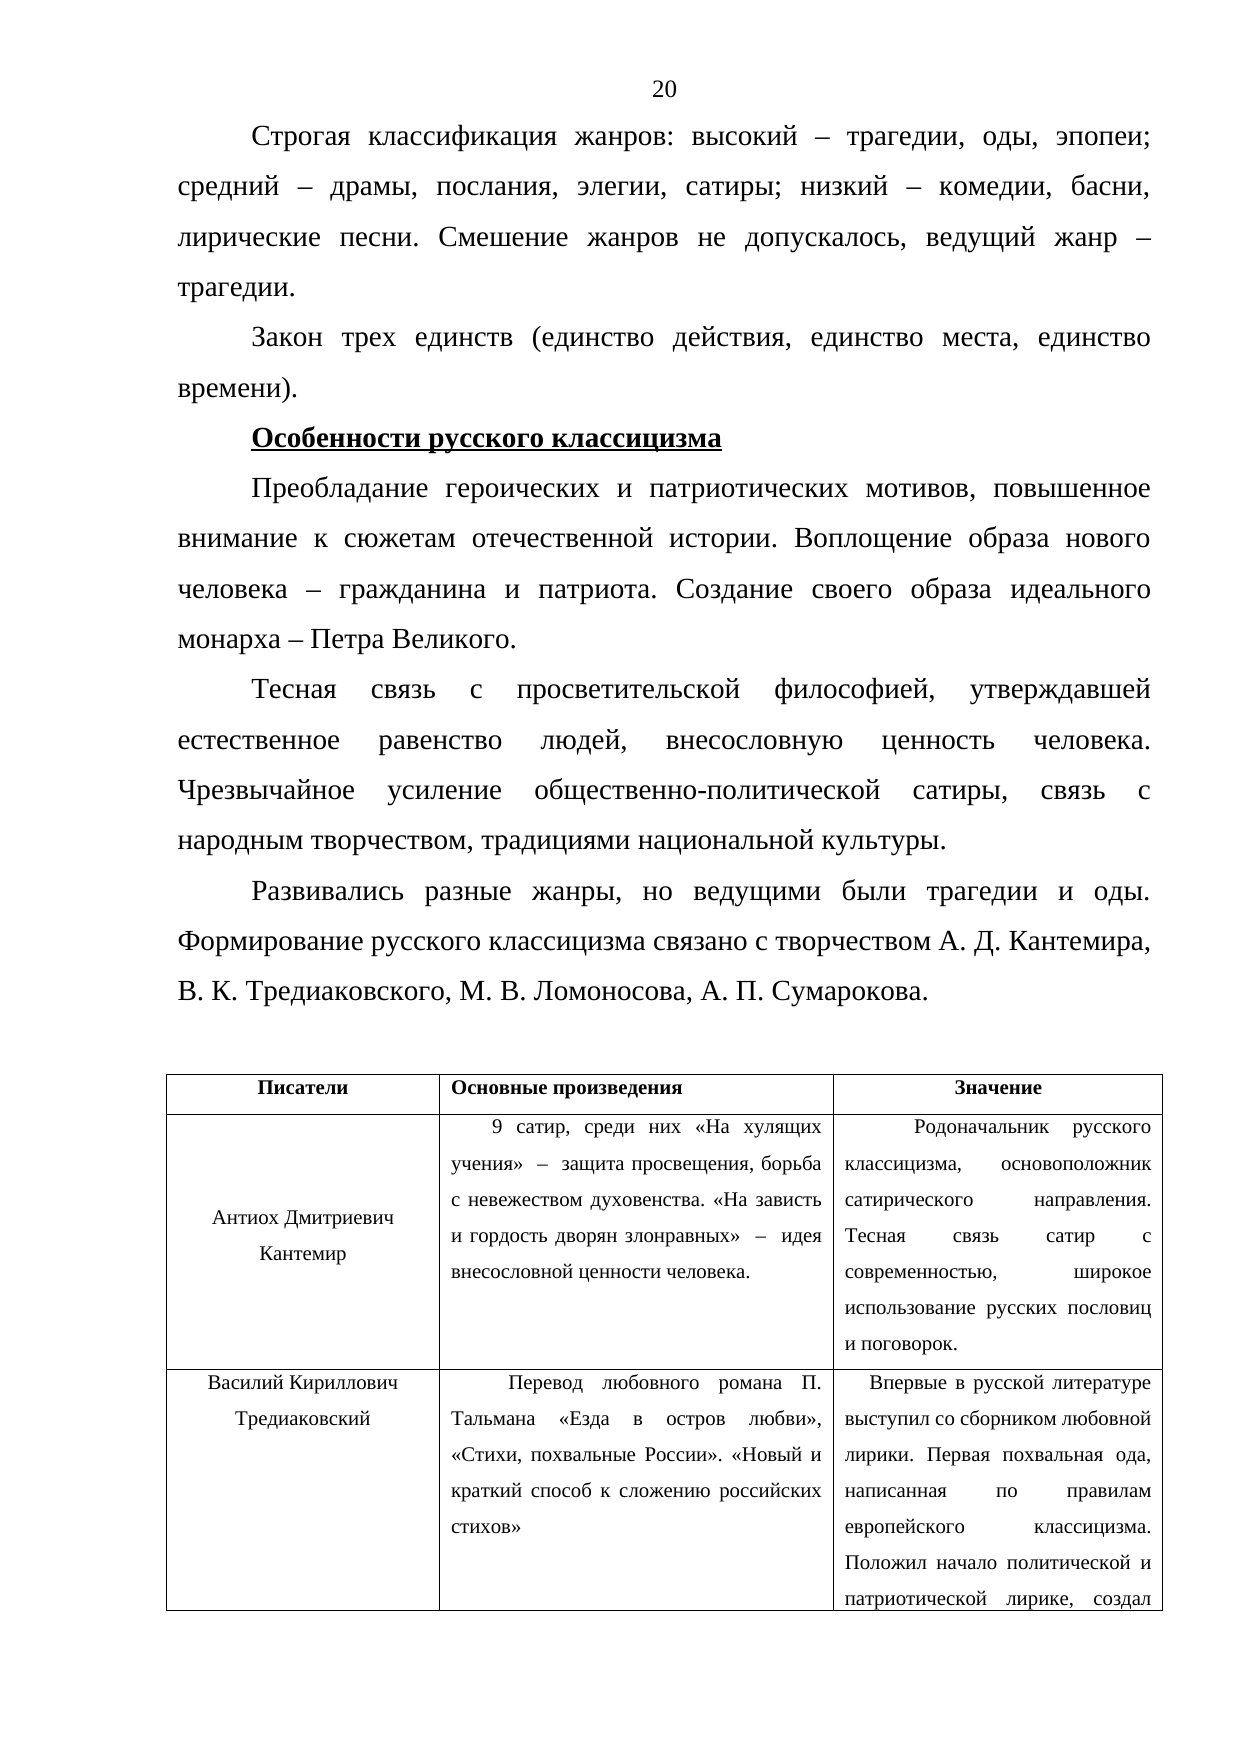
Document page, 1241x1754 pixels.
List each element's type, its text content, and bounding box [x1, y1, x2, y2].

table_header Основные произведения [440, 1075, 833, 1113]
table_cell 9 сатир, среди них «На хулящих учения» – защита просвещения, борьба с невежеством духовенства. «На зависть и гордость дворян злонравных» – идея внесословной ценности человека. [440, 1115, 833, 1369]
table_header Писатели [167, 1075, 439, 1113]
text Преобладание героических и патриотических мотивов, повышенное внимание к сюжетам отечественной истории. Воплощение образа нового человека – гражданина и патриота. Создание своего образа идеального монарха – Петра Великого. [177, 470, 1152, 655]
text Развивались разные жанры, но ведущими были трагедии и оды. Формирование русского классицизма связано с творчеством А. Д. Кантемира, В. К. Тредиаковского, М. В. Ломоносова, А. П. Сумарокова. [177, 873, 1152, 1007]
text Тесная связь с просветительской философией, утверждавшей естественное равенство людей, внесословную ценность человека. Чрезвычайное усиление общественно-политической сатиры, связь с народным творчеством, традициями национальной культуры. [177, 672, 1152, 856]
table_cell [834, 1370, 1162, 1610]
text Строгая классификация жанров: высокий – трагедии, оды, эпопеи; средний – драмы, послания, элегии, сатиры; низкий – комедии, басни, лирические песни. Смешение жанров не допускалось, ведущий жанр – трагедии. [177, 118, 1152, 303]
text Особенности русского классицизма [177, 420, 1152, 453]
table_header Значение [834, 1075, 1162, 1113]
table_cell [440, 1370, 833, 1610]
table_cell Родоначальник русского классицизма, основоположник сатирического направления. Тесная связь сатир с современностью, широкое использование русских пословиц и поговорок. [834, 1115, 1162, 1369]
text Закон трех единств (единство действия, единство места, единство времени). [177, 319, 1152, 403]
table_cell Антиох Дмитриевич Кантемир [167, 1115, 439, 1369]
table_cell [167, 1370, 439, 1610]
